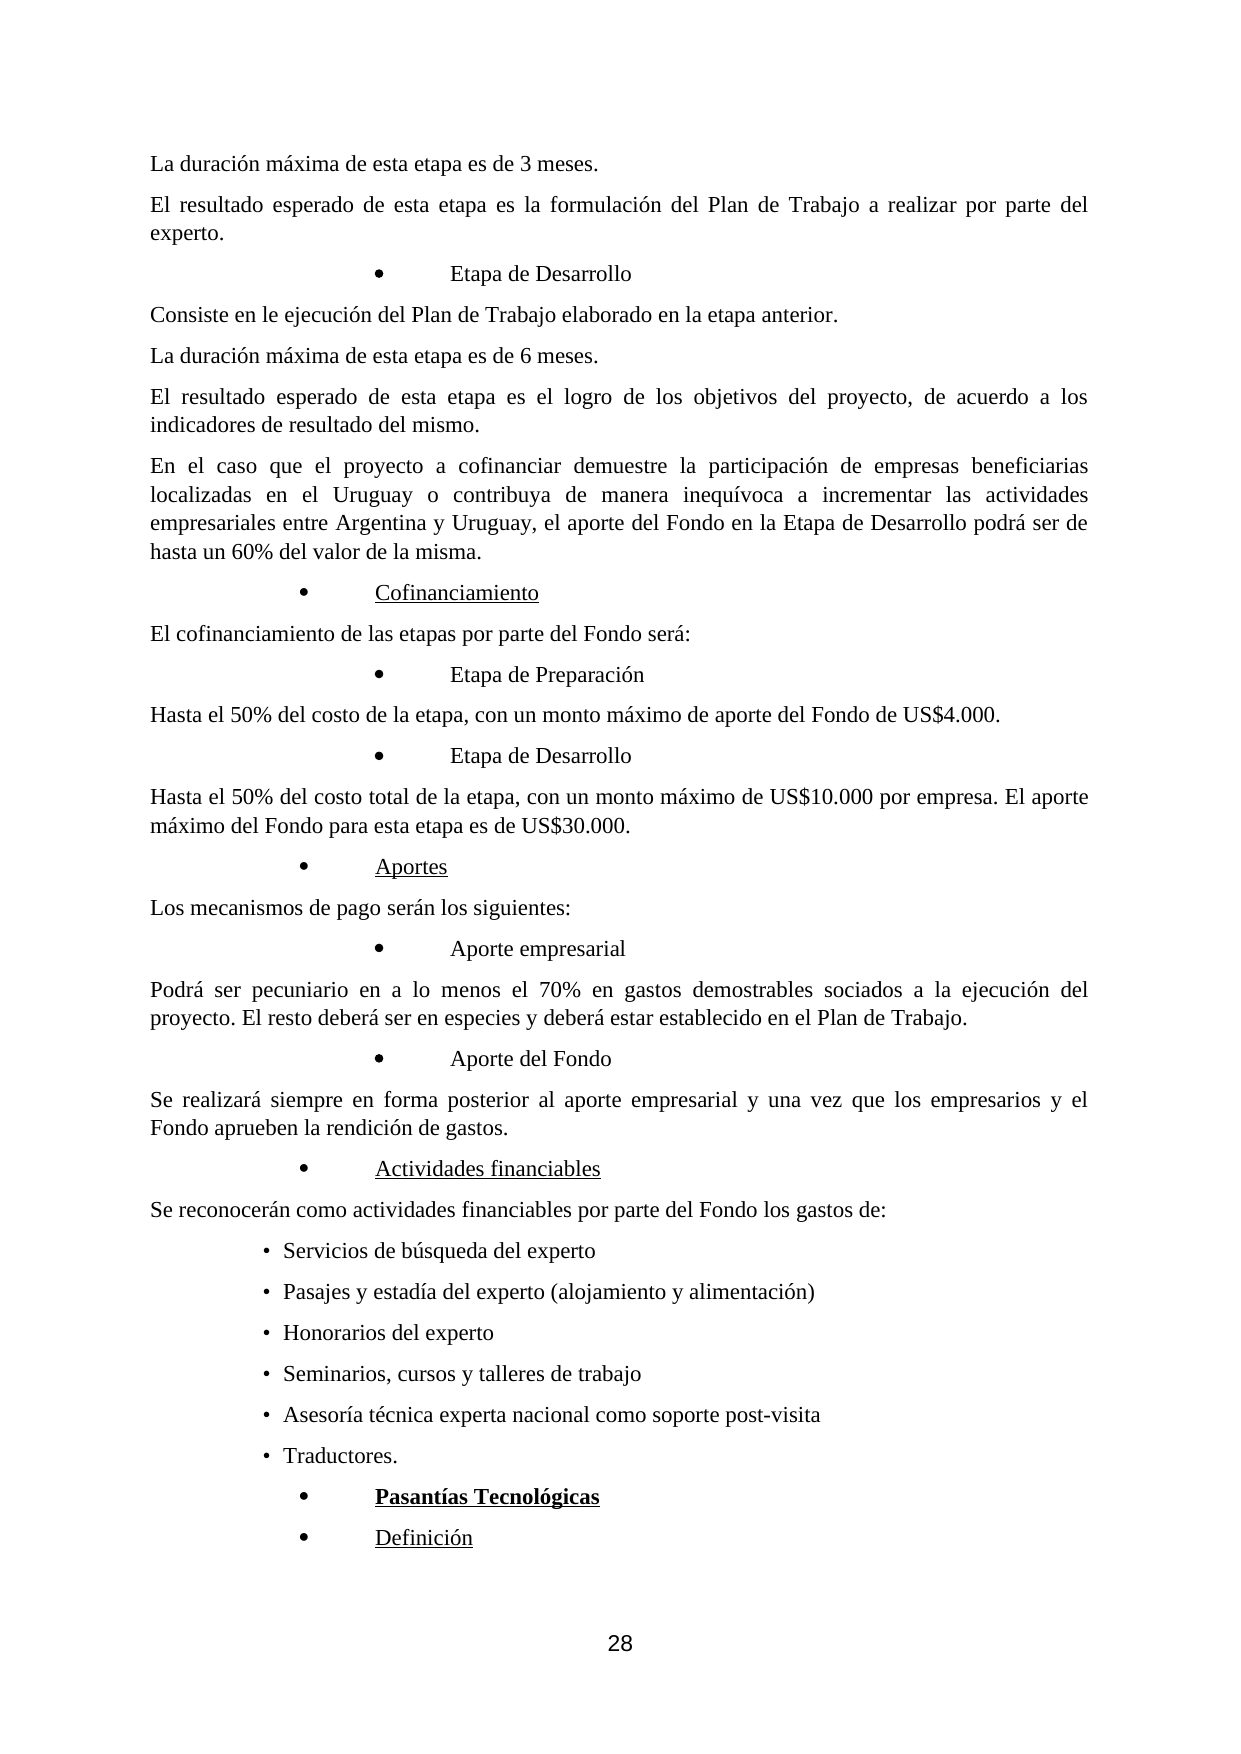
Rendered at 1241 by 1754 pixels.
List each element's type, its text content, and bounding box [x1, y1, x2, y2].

list Honorarios del experto [262, 1319, 1090, 1345]
list Traductores. [262, 1442, 1090, 1468]
text Se reconocerán como actividades financiables por parte del Fondo los gastos de: [150, 1196, 1090, 1223]
text Hasta el 50% del costo de la etapa, con un monto máximo de aporte del Fondo de US$4.000. [150, 702, 1090, 728]
list Asesoría técnica experta nacional como soporte post-visita [262, 1401, 1090, 1427]
text Consiste en le ejecución del Plan de Trabajo elaborado en la etapa anterior. [150, 301, 1090, 328]
list Seminarios, cursos y talleres de trabajo [262, 1360, 1090, 1386]
list Etapa de Desarrollo [375, 742, 1090, 769]
text El resultado esperado de esta etapa es la formulación del Plan de Trabajo a realizar por parte del experto. [150, 191, 1090, 246]
list Pasajes y estadía del experto (alojamiento y alimentación) [262, 1278, 1090, 1304]
text Hasta el 50% del costo total de la etapa, con un monto máximo de US$10.000 por empresa. El aporte máximo del Fondo para esta etapa es de US$30.000. [150, 783, 1090, 838]
text La duración máxima de esta etapa es de 6 meses. [150, 342, 1090, 368]
text En el caso que el proyecto a cofinanciar demuestre la participación de empresas beneficiarias localizadas en el Uruguay o contribuya de manera inequívoca a incrementar las actividades empresariales entre Argentina y Uruguay, el aporte del Fondo en la Etapa de Desarrollo podrá ser de hasta un 60% del valor de la misma. [150, 452, 1090, 564]
list Etapa de Preparación [375, 661, 1090, 687]
text El cofinanciamiento de las etapas por parte del Fondo será: [150, 620, 1090, 646]
list Etapa de Desarrollo [375, 260, 1090, 287]
list Aporte del Fondo [375, 1045, 1090, 1071]
list Pasantías Tecnológicas [300, 1483, 1090, 1509]
list Servicios de búsqueda del experto [262, 1237, 1090, 1263]
text Los mecanismos de pago serán los siguientes: [150, 894, 1090, 920]
list Aportes [300, 853, 1090, 879]
text El resultado esperado de esta etapa es el logro de los objetivos del proyecto, de acuerdo a los indicadores de resultado del mismo. [150, 383, 1090, 438]
list Aporte empresarial [375, 935, 1090, 961]
text Podrá ser pecuniario en a lo menos el 70% en gastos demostrables sociados a la ejecución del proyecto. El resto deberá ser en especies y deberá estar establecido en el Plan de Trabajo. [150, 976, 1090, 1030]
text Se realizará siempre en forma posterior al aporte empresarial y una vez que los empresarios y el Fondo aprueben la rendición de gastos. [150, 1086, 1090, 1141]
list Cofinanciamiento [300, 579, 1090, 605]
list Definición [300, 1524, 1090, 1550]
text La duración máxima de esta etapa es de 3 meses. [150, 150, 1090, 176]
list Actividades financiables [300, 1155, 1090, 1182]
